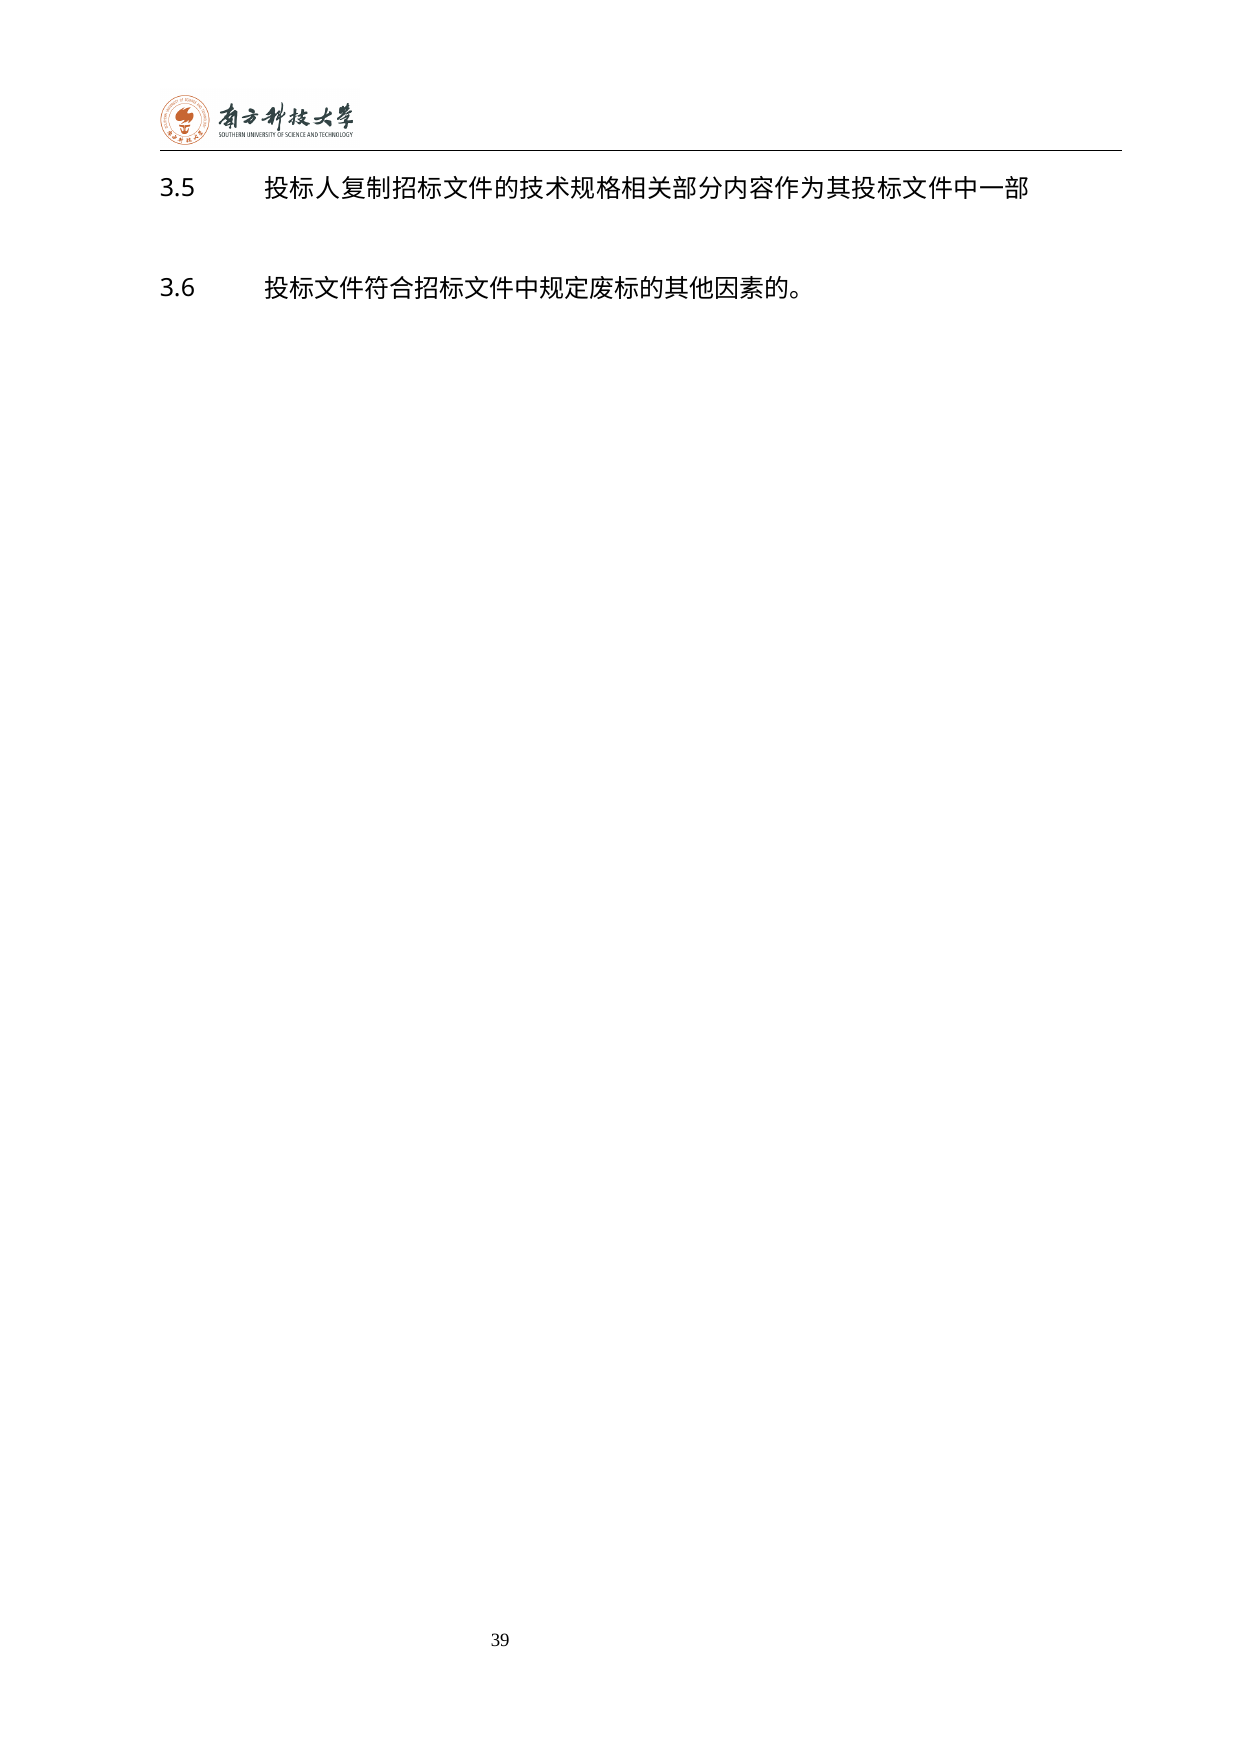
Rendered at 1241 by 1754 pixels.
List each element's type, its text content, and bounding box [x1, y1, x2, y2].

table_cell 3.6 [148, 254, 253, 301]
table_cell 投标人复制招标文件的技术规格相关部分内容作为其投标文件中一部分的； [253, 155, 1041, 254]
table_cell 3.5 [148, 155, 253, 254]
picture [159, 88, 361, 148]
table_cell 投标文件符合招标文件中规定废标的其他因素的。 [253, 254, 1041, 301]
